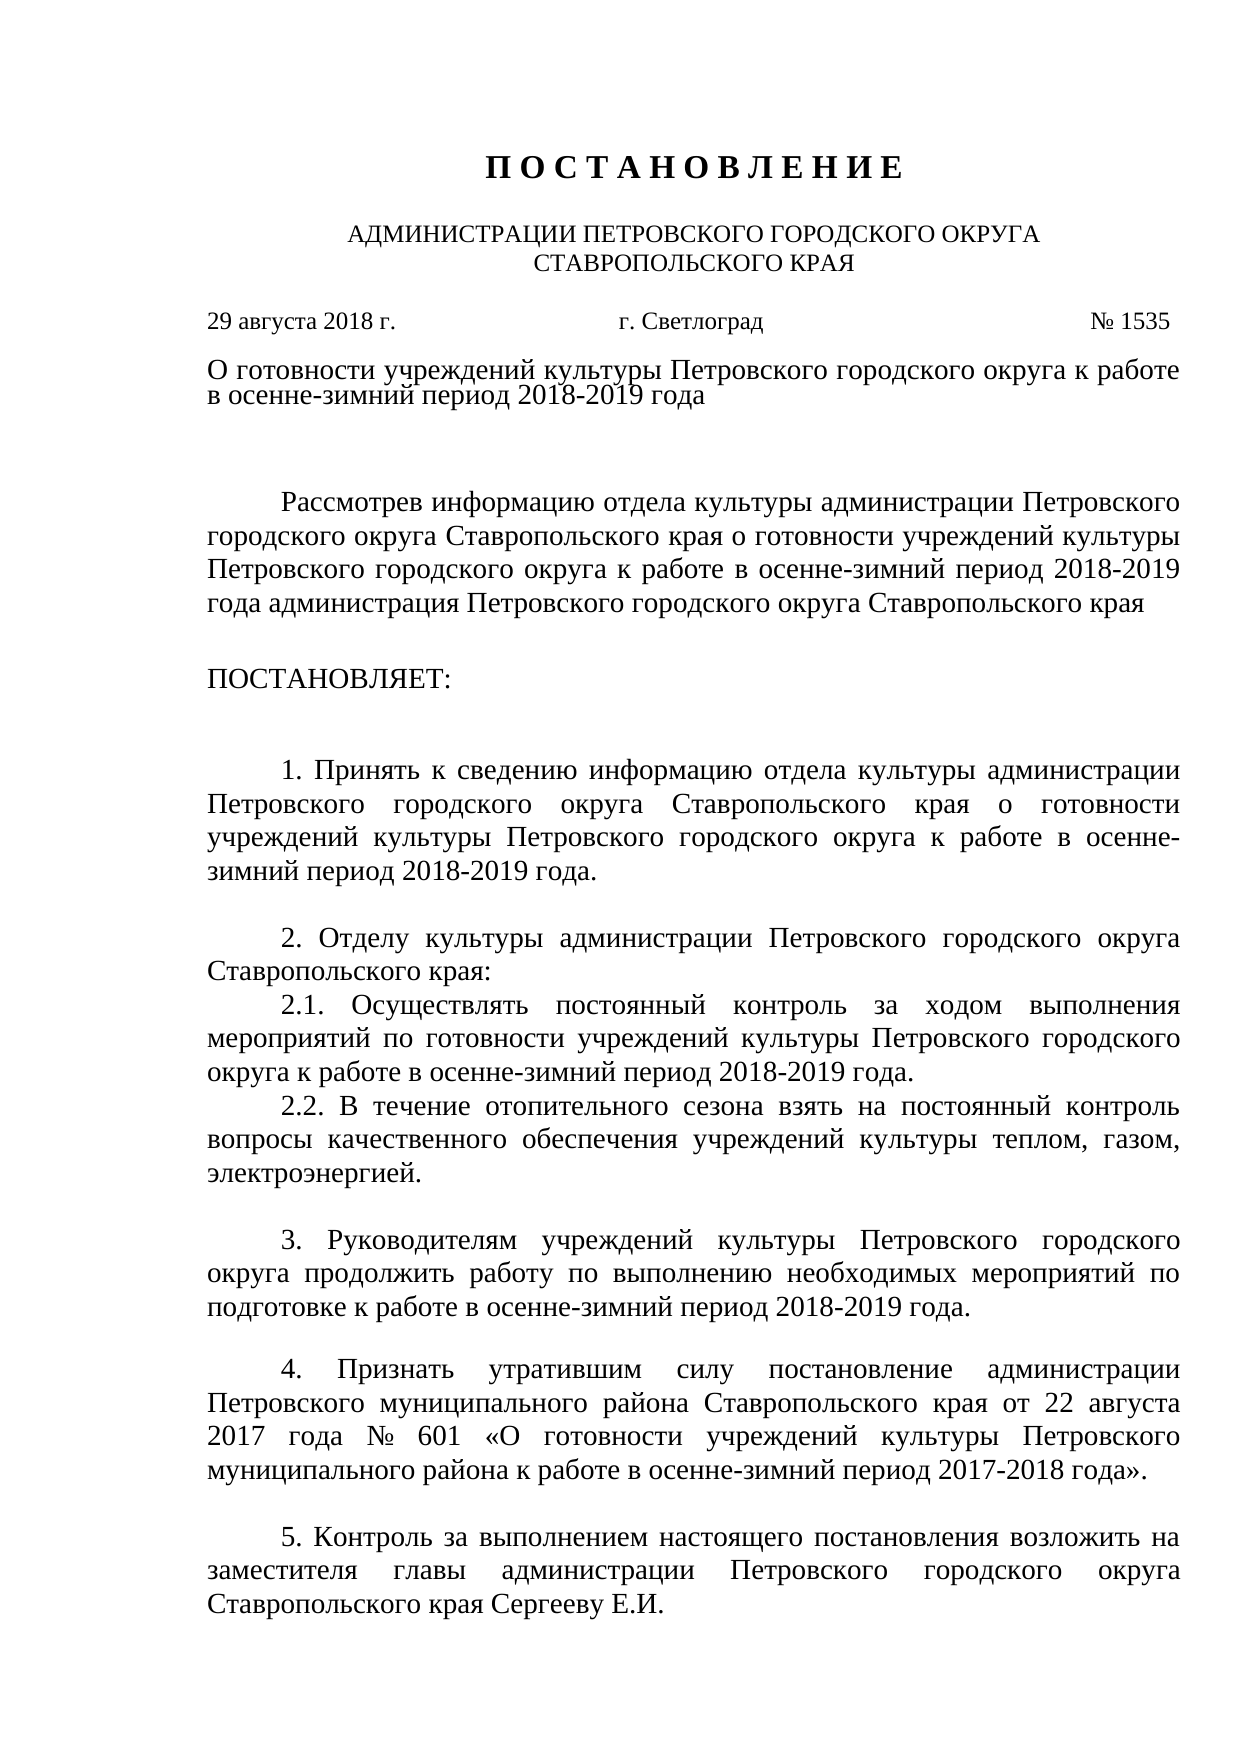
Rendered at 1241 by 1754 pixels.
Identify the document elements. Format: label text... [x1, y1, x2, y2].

text 5. Контроль за выполнением настоящего постановления возложить на заместителя главы администрации Петровского городского округа Ставропольского края Сергееву Е.И. [207, 1519, 1181, 1619]
table_header 29 августа 2018 г. [207, 306, 526, 334]
text 3. Руководителям учреждений культуры Петровского городского округа продолжить работу по выполнению необходимых мероприятий по подготовке к работе в осенне-зимний период 2018-2019 года. [207, 1222, 1181, 1322]
text ПОСТАНОВЛЯЕТ: [207, 669, 1181, 694]
text 2. Отделу культуры администрации Петровского городского округа Ставропольского края: [207, 920, 1181, 987]
text 2.2. В течение отопительного сезона взять на постоянный контроль вопросы качественного обеспечения учреждений культуры теплом, газом, электроэнергией. [207, 1088, 1181, 1188]
text 1. Принять к сведению информацию отдела культуры администрации Петровского городского округа Ставропольского края о готовности учреждений культуры Петровского городского округа к работе в осенне-зимний период 2018-2019 года. [207, 752, 1181, 886]
text 4. Признать утратившим силу постановление администрации Петровского муниципального района Ставропольского края от 22 августа 2017 года № 601 «О готовности учреждений культуры Петровского муниципального района к работе в осенне-зимний период 2017-2018 года». [207, 1351, 1181, 1485]
title СТАВРОПОЛЬСКОГО КРАЯ [207, 248, 1181, 277]
table_header № 1535 [856, 306, 1181, 334]
table_header г. Светлоград [526, 306, 856, 334]
text О готовности учреждений культуры Петровского городского округа к работе в осенне-зимний период 2018-2019 года [207, 359, 1181, 409]
text 2.1. Осуществлять постоянный контроль за ходом выполнения мероприятий по готовности учреждений культуры Петровского городского округа к работе в осенне-зимний период 2018-2019 года. [207, 987, 1181, 1088]
text Рассмотрев информацию отдела культуры администрации Петровского городского округа Ставропольского края о готовности учреждений культуры Петровского городского округа к работе в осенне-зимний период 2018-2019 года администрация Петровского городского округа Ставропольского края [207, 484, 1181, 619]
title П О С Т А Н О В Л Е Н И Е [207, 148, 1181, 186]
title АДМИНИСТРАЦИИ ПЕТРОВСКОГО ГОРОДСКОГО ОКРУГА [207, 219, 1181, 248]
